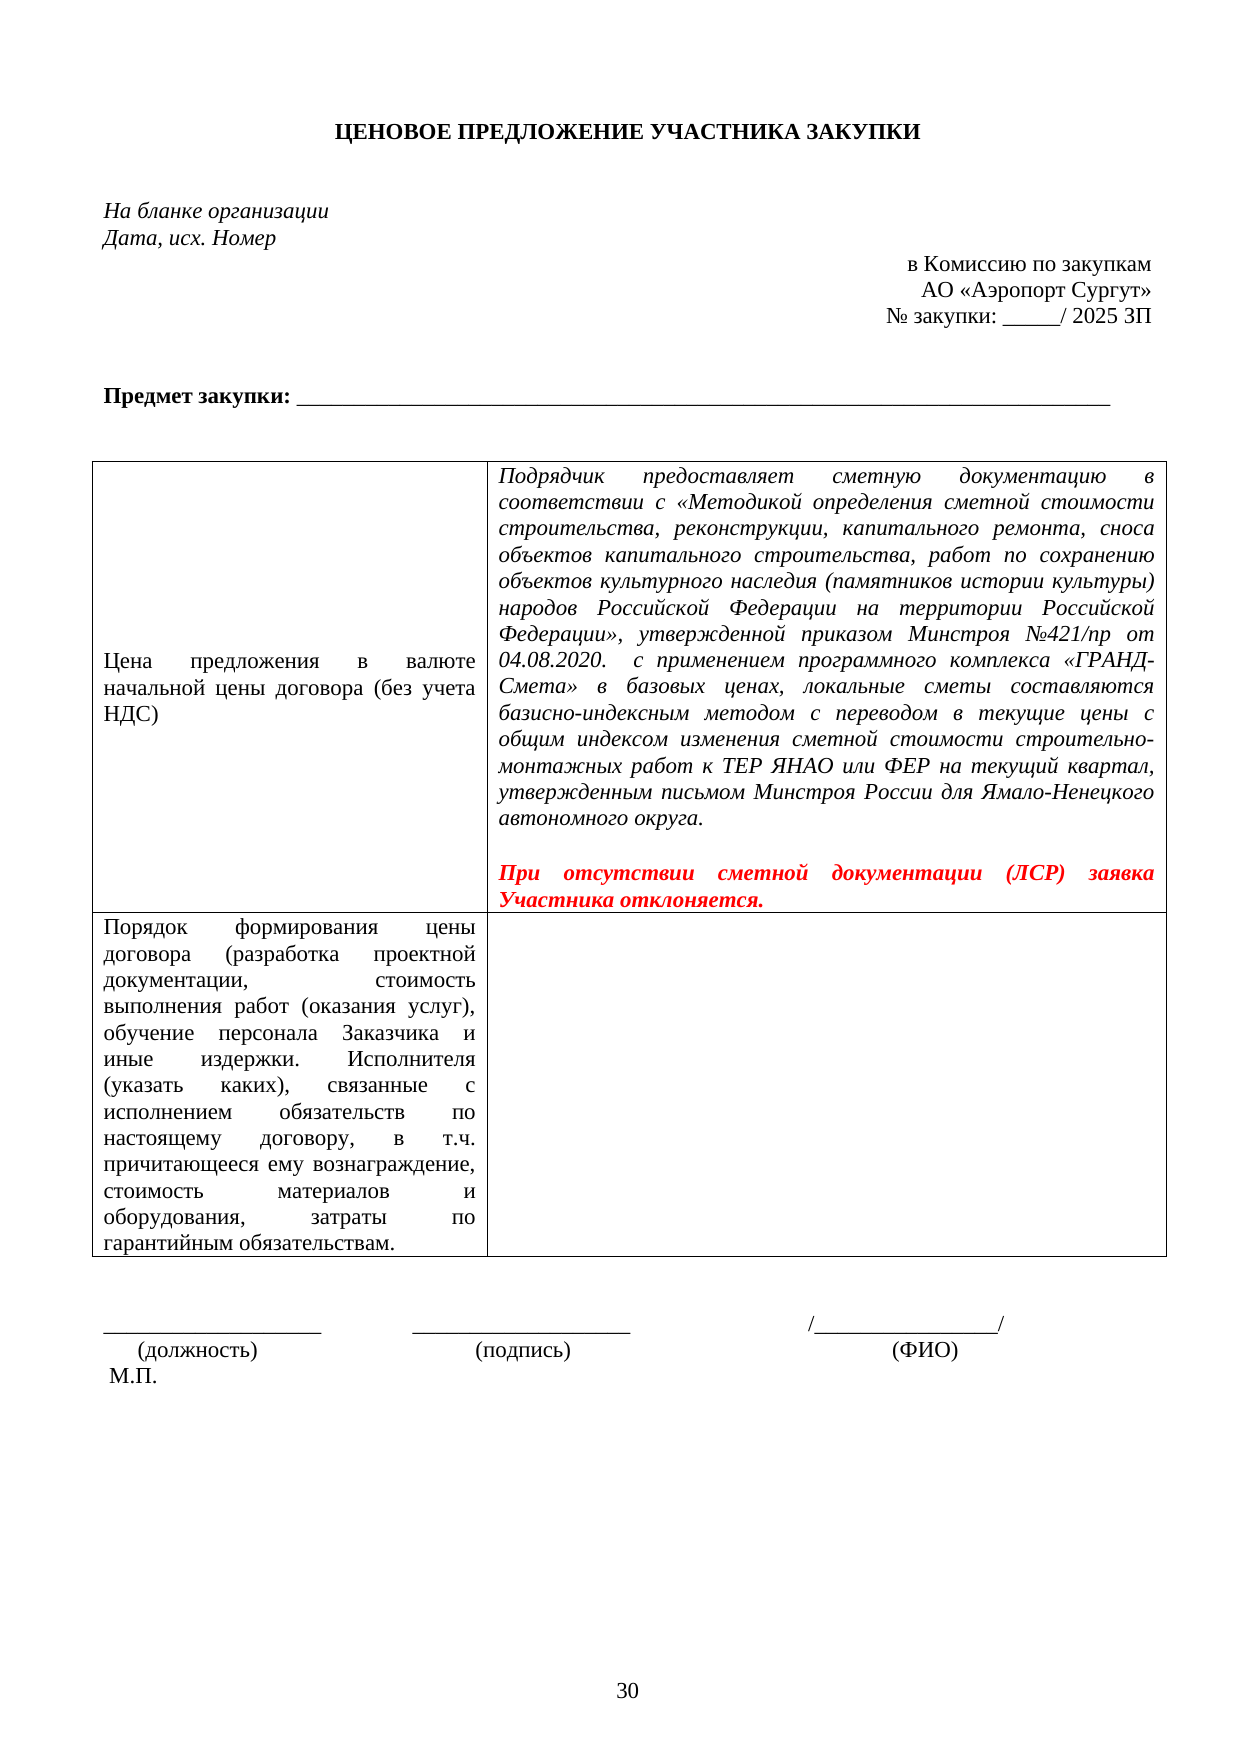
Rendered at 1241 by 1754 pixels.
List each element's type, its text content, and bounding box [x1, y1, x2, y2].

text в Комиссию по закупкам [103, 250, 1152, 276]
text ___________________ ___________________ /________________/ [103, 1309, 1152, 1336]
table_cell Порядок формирования цены договора (разработка проектной документации, стоимость выполнения работ (оказания услуг), обучение персонала Заказчика и иные издержки. Исполнителя (указать каких), связанные с исполнением обязательств по настоящему договору, в т.ч. причитающееся ему вознаграждение, стоимость материалов и оборудования, затраты по гарантийным обязательствам. [93, 913, 487, 1256]
text Дата, исх. Номер [103, 223, 1152, 250]
text АО «Аэропорт Сургут» [103, 276, 1152, 303]
text М.П. [103, 1362, 1152, 1389]
text № закупки: _____/ 2025 ЗП [103, 303, 1152, 329]
table_header Подрядчик предоставляет сметную документацию в соответствии с «Методикой определения сметной стоимости строительства, реконструкции, капитального ремонта, сноса объектов капитального строительства, работ по сохранению объектов культурного наследия (памятников истории культуры) народов Российской Федерации на территории Российской Федерации», утвержденной приказом Минстроя №421/пр от 04.08.2020. с применением программного комплекса «ГРАНД-Смета» в базовых ценах, локальные сметы составляются базисно-индексным методом с переводом в текущие цены с общим индексом изменения сметной стоимости строительно- монтажных работ к ТЕР ЯНАО или ФЕР на текущий квартал, утвержденным письмом Минстроя России для Ямало-Ненецкого автономного округа. При отсутствии сметной документации (ЛСР) заявка Участника отклоняется. [488, 462, 1166, 912]
text На бланке организации [103, 197, 1152, 223]
text (должность) (подпись) (ФИО) [103, 1336, 1152, 1362]
table_header Цена предложения в валюте начальной цены договора (без учета НДС) [93, 462, 487, 912]
text Предмет закупки: _______________________________________________________________________ [103, 382, 1152, 408]
table_cell [488, 913, 1166, 1256]
text ЦЕНОВОЕ ПРЕДЛОЖЕНИЕ УЧАСТНИКА ЗАКУПКИ [103, 118, 1152, 144]
